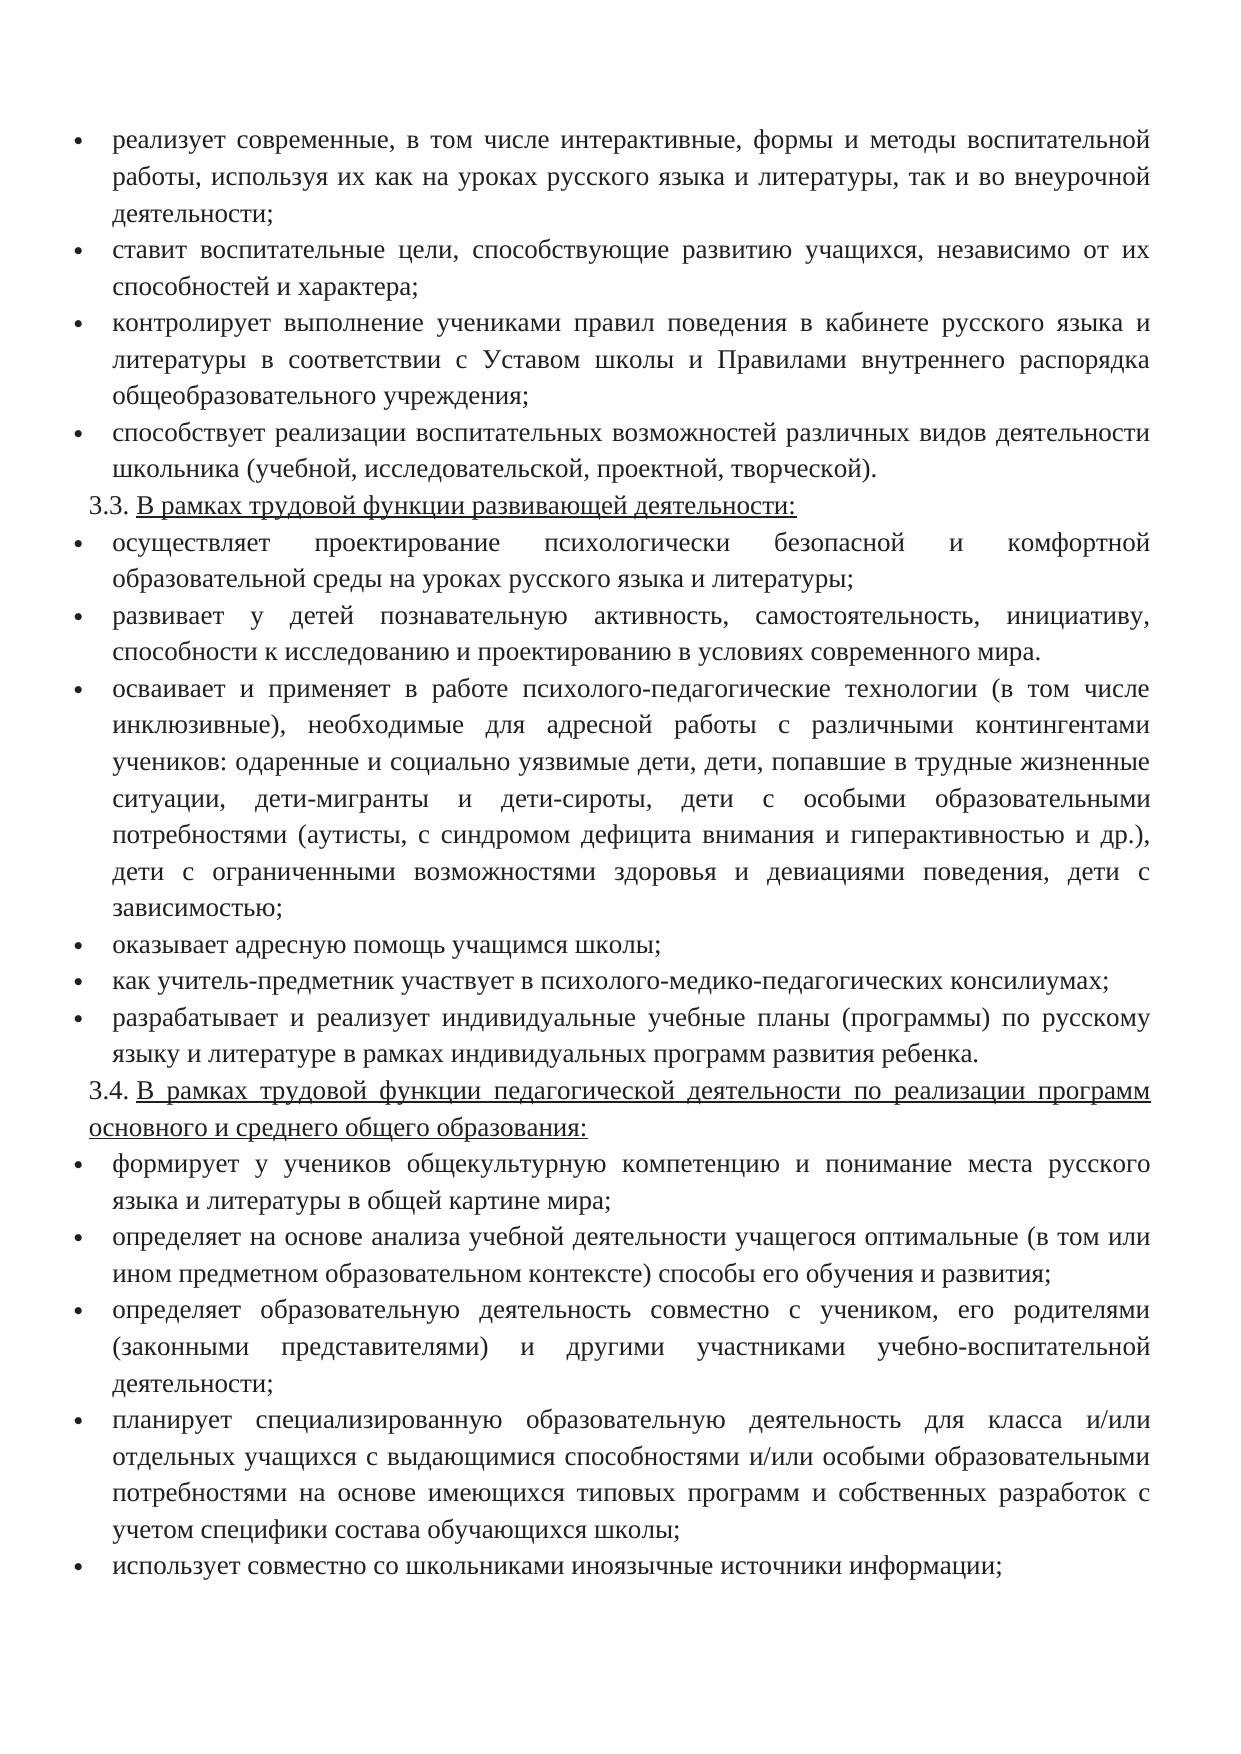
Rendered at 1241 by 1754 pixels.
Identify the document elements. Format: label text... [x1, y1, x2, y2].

list реализует современные, в том числе интерактивные, формы и методы воспитательной работы, используя их как на уроках русского языка и литературы, так и во внеурочной деятельности; [74, 118, 1152, 228]
list контролирует выполнение учениками правил поведения в кабинете русского языка и литературы в соответствии с Уставом школы и Правилами внутреннего распорядка общеобразовательного учреждения; [74, 301, 1152, 411]
list определяет образовательную деятельность совместно с учеником, его родителями (законными представителями) и другими участниками учебно-воспитательной деятельности; [74, 1288, 1152, 1398]
list осуществляет проектирование психологически безопасной и комфортной образовательной среды на уроках русского языка и литературы; [74, 520, 1152, 593]
list разрабатывает и реализует индивидуальные учебные планы (программы) по русскому языку и литературе в рамках индивидуальных программ развития ребенка. [74, 996, 1152, 1069]
list как учитель-предметник участвует в психолого-медико-педагогических консилиумах; [74, 959, 1152, 996]
list осваивает и применяет в работе психолого-педагогические технологии (в том числе инклюзивные), необходимые для адресной работы с различными контингентами учеников: одаренные и социально уязвимые дети, дети, попавшие в трудные жизненные ситуации, дети-мигранты и дети-сироты, дети с особыми образовательными потребностями (аутисты, с синдромом дефицита внимания и гиперактивностью и др.), дети с ограниченными возможностями здоровья и девиациями поведения, дети с зависимостью; [74, 667, 1152, 922]
text 3.3. В рамках трудовой функции развивающей деятельности: [89, 484, 1152, 520]
list оказывает адресную помощь учащимся школы; [74, 922, 1152, 959]
list способствует реализации воспитательных возможностей различных видов деятельности школьника (учебной, исследовательской, проектной, творческой). [74, 411, 1152, 484]
list развивает у детей познавательную активность, самостоятельность, инициативу, способности к исследованию и проектированию в условиях современного мира. [74, 593, 1152, 667]
list формирует у учеников общекультурную компетенцию и понимание места русского языка и литературы в общей картине мира; [74, 1142, 1152, 1215]
text 3.4. В рамках трудовой функции педагогической деятельности по реализации программ основного и среднего общего образования: [89, 1069, 1152, 1142]
list использует совместно со школьниками иноязычные источники информации; [74, 1544, 1152, 1581]
list планирует специализированную образовательную деятельность для класса и/или отдельных учащихся с выдающимися способностями и/или особыми образовательными потребностями на основе имеющихся типовых программ и собственных разработок с учетом специфики состава обучающихся школы; [74, 1398, 1152, 1544]
list ставит воспитательные цели, способствующие развитию учащихся, независимо от их способностей и характера; [74, 228, 1152, 301]
list определяет на основе анализа учебной деятельности учащегося оптимальные (в том или ином предметном образовательном контексте) способы его обучения и развития; [74, 1215, 1152, 1288]
